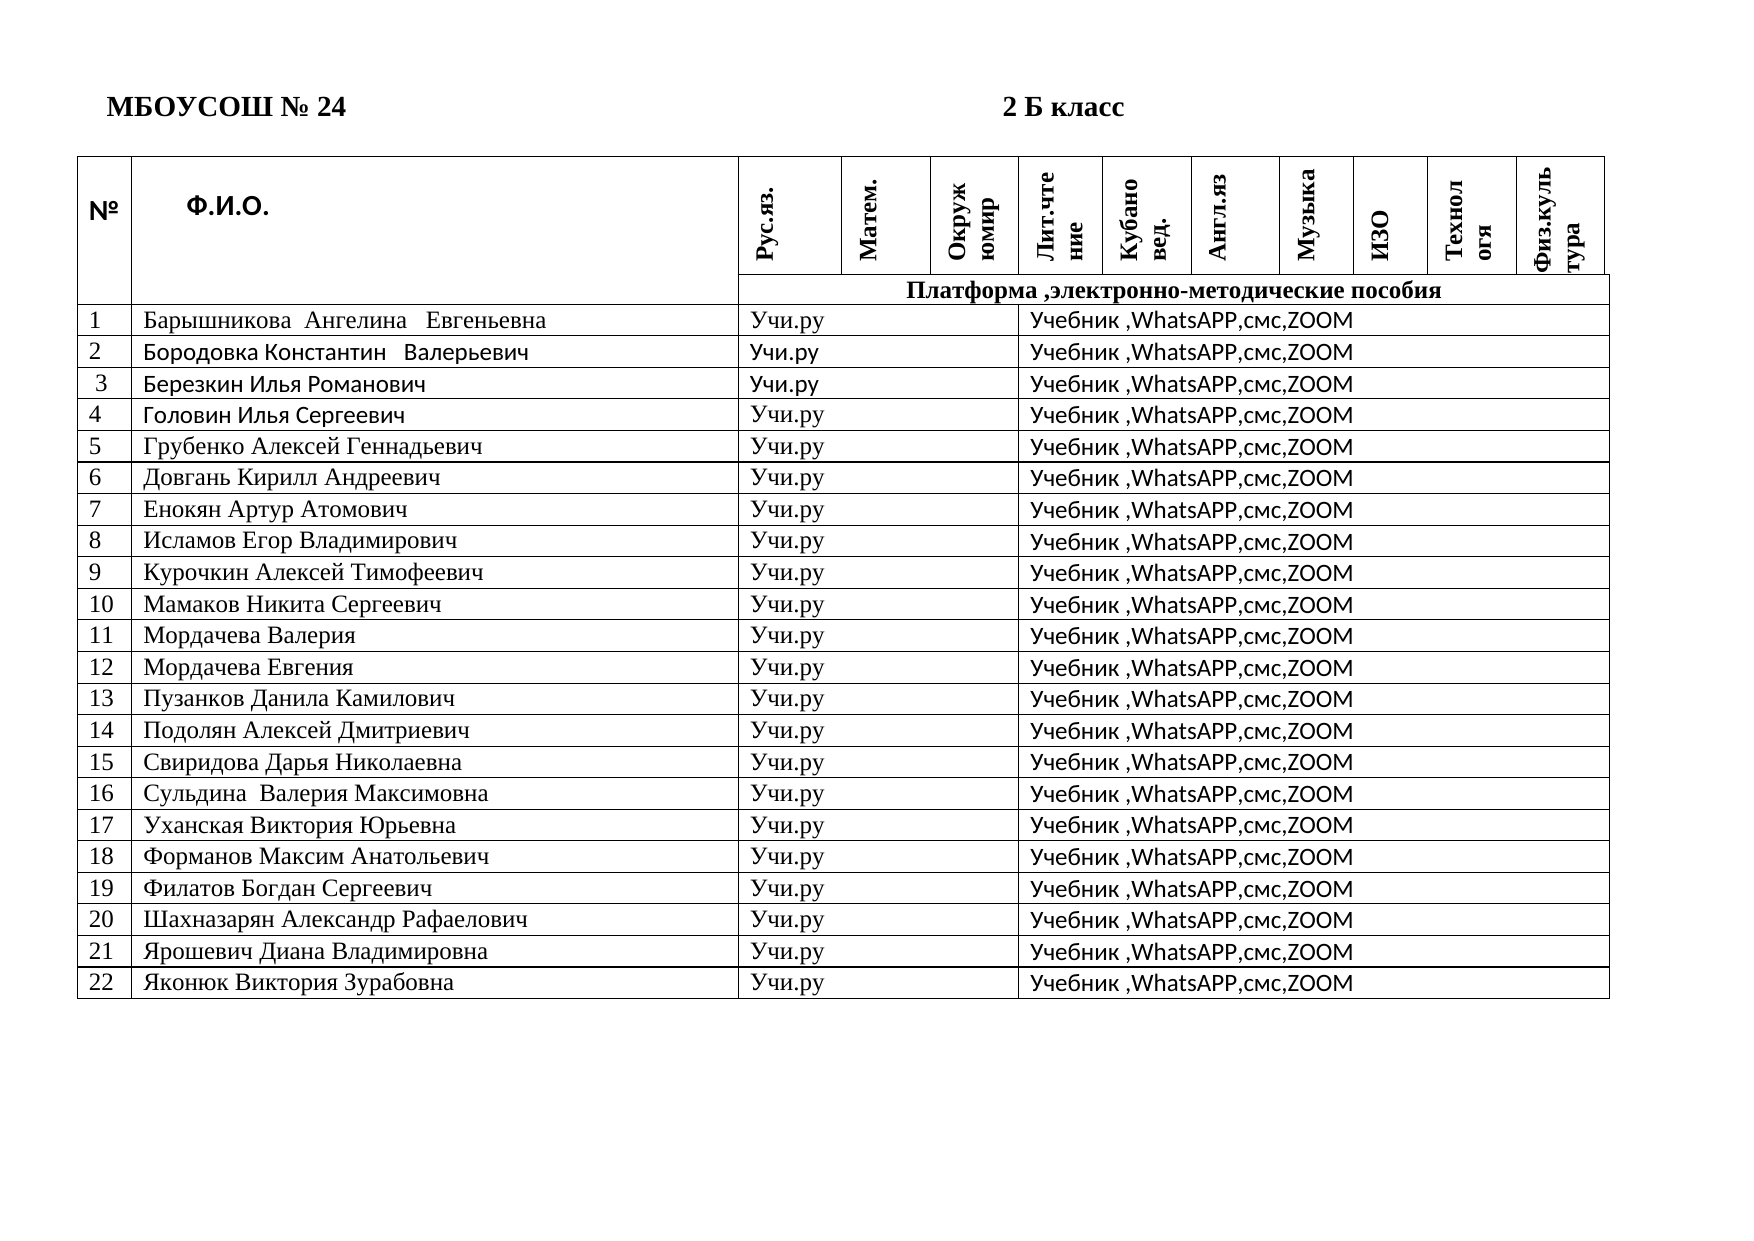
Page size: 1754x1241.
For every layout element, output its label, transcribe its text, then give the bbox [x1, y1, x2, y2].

table_cell 10 [78, 589, 131, 619]
table_cell Учи.ру [739, 557, 1018, 588]
table_cell Учи.ру [739, 526, 1018, 556]
table_cell Грубенко Алексей Геннадьевич [132, 431, 738, 461]
table_cell Учи.ру [739, 494, 1018, 524]
table_header Музыка [1280, 157, 1353, 274]
table_cell Учи.ру [739, 873, 1018, 903]
table_cell 11 [78, 620, 131, 651]
table_cell 14 [78, 715, 131, 746]
table_cell 9 [78, 557, 131, 588]
table_cell Учи.ру [739, 684, 1018, 714]
table_cell Пузанков Данила Камилович [132, 684, 738, 714]
table_header ИЗО [1354, 157, 1427, 274]
table_cell 15 [78, 747, 131, 777]
table_header Ф.И.О. [132, 157, 738, 304]
table_header Окружюмир [931, 157, 1018, 274]
table_cell 2 [78, 336, 131, 367]
table_cell Учебник ,WhatsAPP,смс,ZOOM [1019, 336, 1609, 367]
table_cell Платформа ,электронно-методические пособия [739, 275, 1609, 304]
table_cell 18 [78, 841, 131, 872]
table_cell Учебник ,WhatsAPP,смс,ZOOM [1019, 305, 1609, 335]
table_cell Уханская Виктория Юрьевна [132, 810, 738, 840]
table_cell Шахназарян Александр Рафаелович [132, 904, 738, 935]
table_cell Учебник ,WhatsAPP,смс,ZOOM [1019, 810, 1609, 840]
table_cell Форманов Максим Анатольевич [132, 841, 738, 872]
table_cell Учи.ру [739, 904, 1018, 935]
table_cell Учебник ,WhatsAPP,смс,ZOOM [1019, 778, 1609, 809]
table_cell Свиридова Дарья Николаевна [132, 747, 738, 777]
table_cell Учебник ,WhatsAPP,смс,ZOOM [1019, 841, 1609, 872]
table_cell Учи.ру [739, 810, 1018, 840]
table_cell Учебник ,WhatsAPP,смс,ZOOM [1019, 431, 1609, 461]
table_cell Учи.ру [739, 652, 1018, 682]
table_cell Учебник ,WhatsAPP,смс,ZOOM [1019, 715, 1609, 746]
table_cell Учи.ру [739, 747, 1018, 777]
table_cell Барышникова Ангелина Евгеньевна [132, 305, 738, 335]
table_header Англ.яз [1192, 157, 1279, 274]
table_cell Учи.ру [739, 620, 1018, 651]
table_cell Учи.ру [739, 778, 1018, 809]
table_cell Березкин Илья Романович [132, 368, 738, 398]
table_cell Учи.ру [739, 841, 1018, 872]
table_header Кубановед. [1103, 157, 1191, 274]
table_header Технологя [1428, 157, 1516, 274]
table_cell Мамаков Никита Сергеевич [132, 589, 738, 619]
table_cell Учебник ,WhatsAPP,смс,ZOOM [1019, 936, 1609, 966]
table_cell 17 [78, 810, 131, 840]
table_cell Филатов Богдан Сергеевич [132, 873, 738, 903]
table_cell Довгань Кирилл Андреевич [132, 463, 738, 493]
table_cell 13 [78, 684, 131, 714]
table_cell Учи.ру [739, 305, 1018, 335]
table_cell Учи.ру [739, 968, 1018, 998]
table_cell Учебник ,WhatsAPP,смс,ZOOM [1019, 526, 1609, 556]
table_cell 22 [78, 968, 131, 998]
table_cell Мордачева Валерия [132, 620, 738, 651]
table_cell Учи.ру [739, 589, 1018, 619]
table_cell Подолян Алексей Дмитриевич [132, 715, 738, 746]
table_cell Учебник ,WhatsAPP,смс,ZOOM [1019, 494, 1609, 524]
table_cell Учебник ,WhatsAPP,смс,ZOOM [1019, 968, 1609, 998]
table_cell Мордачева Евгения [132, 652, 738, 682]
table_cell 12 [78, 652, 131, 682]
table_cell Енокян Артур Атомович [132, 494, 738, 524]
table_cell Учебник ,WhatsAPP,смс,ZOOM [1019, 557, 1609, 588]
table_cell Курочкин Алексей Тимофеевич [132, 557, 738, 588]
table_cell 19 [78, 873, 131, 903]
table_cell Ярошевич Диана Владимировна [132, 936, 738, 966]
table_cell 16 [78, 778, 131, 809]
table_cell Головин Илья Сергеевич [132, 399, 738, 430]
table_cell Учи.ру [739, 715, 1018, 746]
table_header Физ.культура [1517, 157, 1604, 274]
table_cell 21 [78, 936, 131, 966]
table_cell Учебник ,WhatsAPP,смс,ZOOM [1019, 368, 1609, 398]
table_cell Учебник ,WhatsAPP,смс,ZOOM [1019, 747, 1609, 777]
table_cell 1 [78, 305, 131, 335]
table_header Рус.яз. [739, 157, 841, 274]
text МБОУСОШ № 24 2 Б класс [106, 89, 1665, 122]
table_cell Учи.ру [739, 368, 1018, 398]
table_cell Учи.ру [739, 336, 1018, 367]
table_cell Учи.ру [739, 431, 1018, 461]
table_cell 3 [78, 368, 131, 398]
table_cell 4 [78, 399, 131, 430]
table_header № [78, 157, 131, 304]
table_cell Яконюк Виктория Зурабовна [132, 968, 738, 998]
table_cell Учебник ,WhatsAPP,смс,ZOOM [1019, 904, 1609, 935]
table_cell Учи.ру [739, 936, 1018, 966]
table_cell Учебник ,WhatsAPP,смс,ZOOM [1019, 652, 1609, 682]
table_cell Учи.ру [739, 399, 1018, 430]
table_header Матем. [842, 157, 930, 274]
table_cell 5 [78, 431, 131, 461]
table_header Лит.чтение [1019, 157, 1102, 274]
table_cell Сульдина Валерия Максимовна [132, 778, 738, 809]
table_cell 8 [78, 526, 131, 556]
table_cell Исламов Егор Владимирович [132, 526, 738, 556]
table_cell 20 [78, 904, 131, 935]
table_cell Учебник ,WhatsAPP,смс,ZOOM [1019, 463, 1609, 493]
table_cell 7 [78, 494, 131, 524]
table_cell Учебник ,WhatsAPP,смс,ZOOM [1019, 589, 1609, 619]
table_cell Учи.ру [739, 463, 1018, 493]
table_cell Бородовка Константин Валерьевич [132, 336, 738, 367]
table_cell Учебник ,WhatsAPP,смс,ZOOM [1019, 873, 1609, 903]
table_cell Учебник ,WhatsAPP,смс,ZOOM [1019, 399, 1609, 430]
table_cell Учебник ,WhatsAPP,смс,ZOOM [1019, 684, 1609, 714]
table_cell Учебник ,WhatsAPP,смс,ZOOM [1019, 620, 1609, 651]
table_cell 6 [78, 463, 131, 493]
